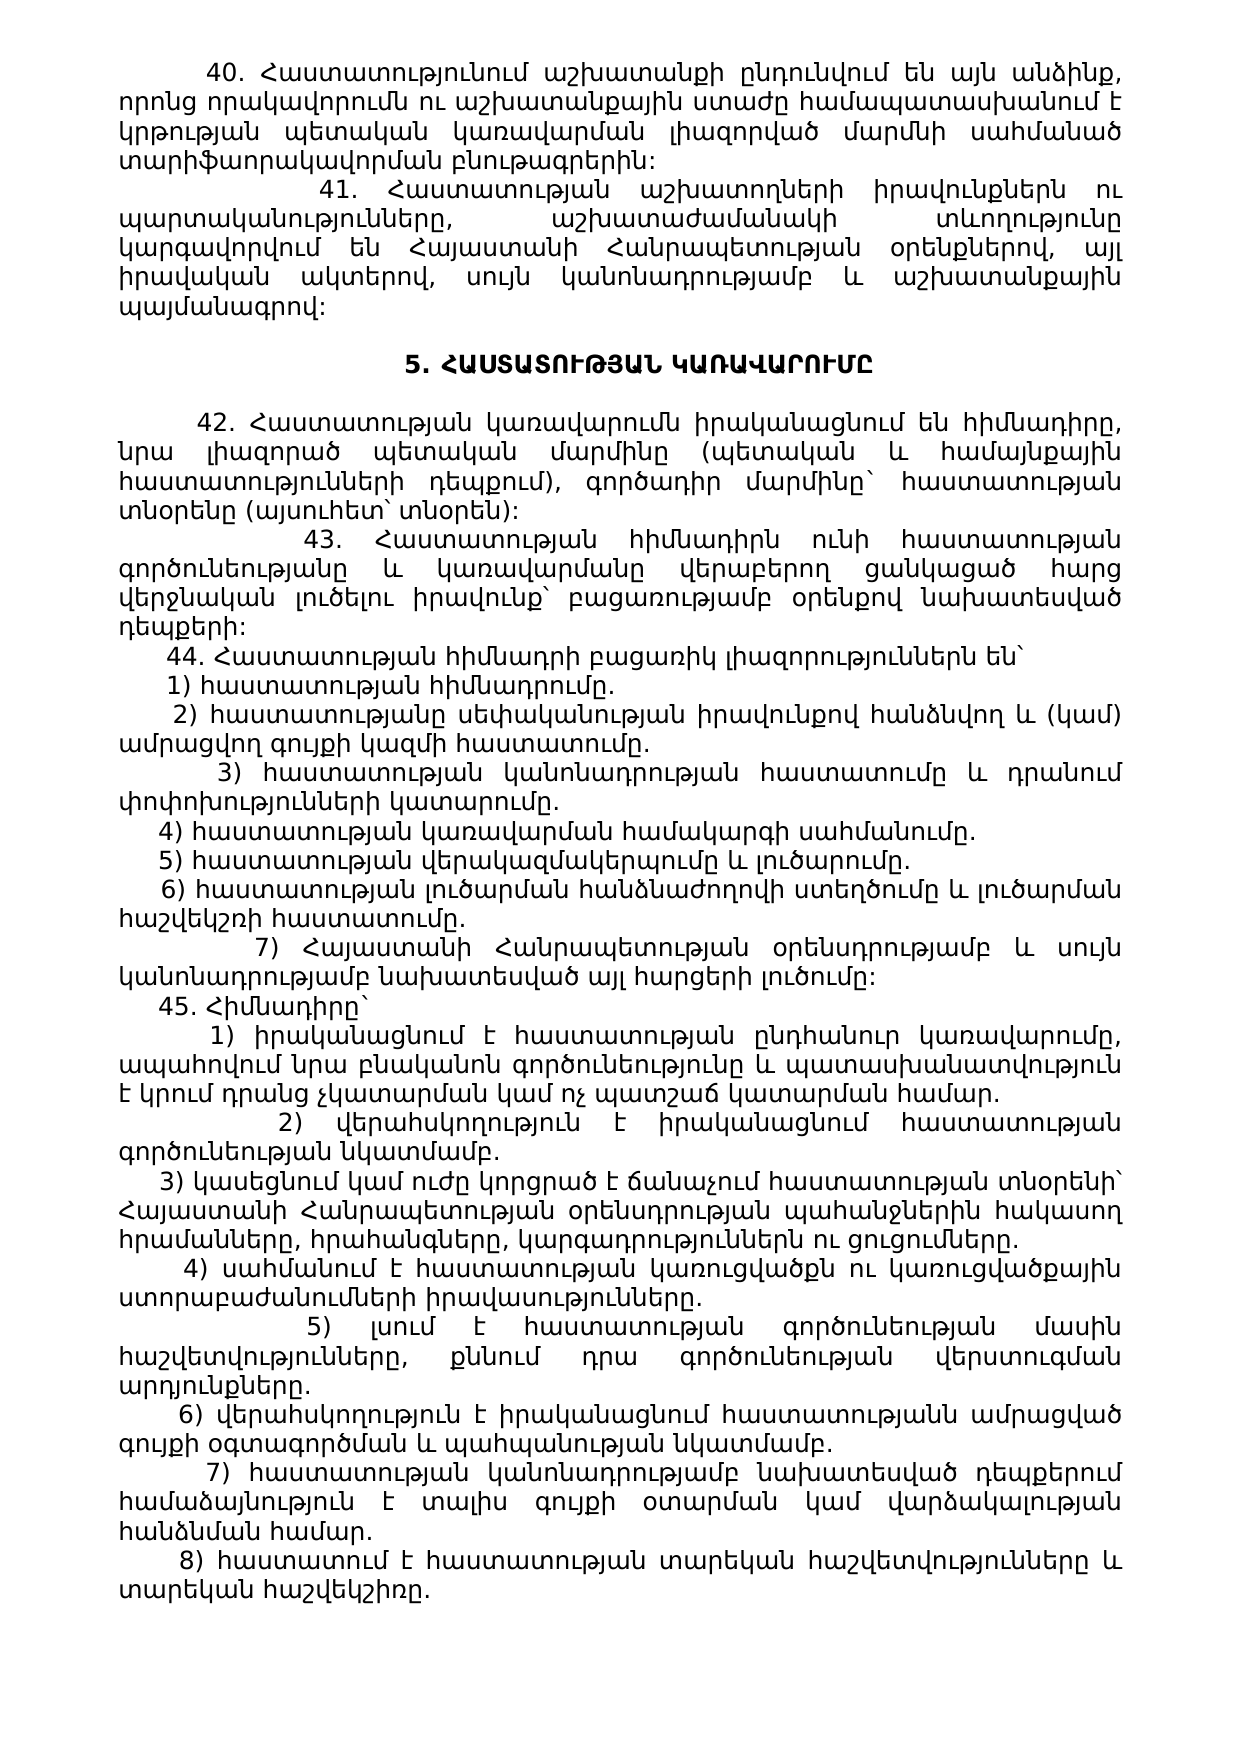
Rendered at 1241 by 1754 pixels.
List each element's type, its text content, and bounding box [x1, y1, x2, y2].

text 3) հաստատության կանոնադրության հաստատումը և դրանում փոփոխությունների կատարումը. [118, 758, 1122, 817]
list ՀԱՍՏԱՏՈՒԹՅԱՆ ԿԱՌԱՎԱՐՈՒՄԸ [156, 350, 1122, 379]
text 6) հաստատության լուծարման հանձնաժողովի ստեղծումը և լուծարման հաշվեկշռի հաստատումը. [118, 875, 1122, 933]
text 43. Հաստատության հիմնադիրն ունի հաստատության գործունեությանը և կառավարմանը վերաբերող ցանկացած հարց վերջնական լուծելու իրավունք՝ բացառությամբ օրենքով նախատեսված դեպքերի: [118, 525, 1122, 642]
text 1) իրականացնում է հաստատության ընդհանուր կառավարումը, ապահովում նրա բնականոն գործունեությունը և պատասխանատվություն է կրում դրանց չկատարման կամ ոչ պատշաճ կատարման համար. [118, 1021, 1122, 1108]
text 6) վերահսկողություն է իրականացնում հաստատությանն ամրացված գույքի օգտագործման և պահպանության նկատմամբ. [118, 1400, 1122, 1458]
text 8) հաստատում է հաստատության տարեկան հաշվետվությունները և տարեկան հաշվեկշիռը. [118, 1546, 1122, 1604]
text 7) հաստատության կանոնադրությամբ նախատեսված դեպքերում համաձայնություն է տալիս գույքի օտարման կամ վարձակալության հանձնման համար. [118, 1458, 1122, 1546]
text 7) Հայաստանի Հանրապետության օրենսդրությամբ և սույն կանոնադրությամբ նախատեսված այլ հարցերի լուծումը: [118, 933, 1122, 992]
text 2) հաստատությանը սեփականության իրավունքով հանձնվող և (կամ) ամրացվող գույքի կազմի հաստատումը. [118, 700, 1122, 758]
text 4) հաստատության կառավարման համակարգի սահմանումը. [118, 817, 1122, 846]
text 1) հաստատության հիմնադրումը. [118, 671, 1122, 700]
text 3) կասեցնում կամ ուժը կորցրած է ճանաչում հաստատության տնօրենի՝ Հայաստանի Հանրապետության օրենսդրության պահանջներին հակասող հրամանները, հրահանգները, կարգադրություններն ու ցուցումները. [118, 1167, 1122, 1254]
text 5) լսում է հաստատության գործունեության մասին հաշվետվությունները, քննում դրա գործունեության վերստուգման արդյունքները. [118, 1312, 1122, 1400]
text 40. Հաստատությունում աշխատանքի ընդունվում են այն անձինք, որոնց որակավորումն ու աշխատանքային ստաժը համապատասխանում է կրթության պետական կառավարման լիազորված մարմնի սահմանած տարիֆաորակավորման բնութագրերին: [118, 58, 1122, 175]
text 42. Հաստատության կառավարումն իրականացնում են հիմնադիրը, նրա լիազորած պետական մարմինը (պետական և համայնքային հաստատությունների դեպքում), գործադիր մարմինը` հաստատության տնօրենը (այսուհետ՝ տնօրեն): [118, 408, 1122, 525]
text 44. Հաստատության հիմնադրի բացառիկ լիազորություններն են՝ [118, 642, 1122, 671]
text 4) սահմանում է հաստատության կառուցվածքն ու կառուցվածքային ստորաբաժանումների իրավասությունները. [118, 1254, 1122, 1312]
text 45. Հիմնադիրը` [118, 992, 1122, 1021]
text 5) հաստատության վերակազմակերպումը և լուծարումը. [118, 846, 1122, 875]
text 41. Հաստատության աշխատողների իրավունքներն ու պարտականությունները, աշխատաժամանակի տևողությունը կարգավորվում են Հայաստանի Հանրապետության օրենքներով, այլ իրավական ակտերով, սույն կանոնադրությամբ և աշխատանքային պայմանագրով: [118, 175, 1122, 321]
text 2) վերահսկողություն է իրականացնում հաստատության գործունեության նկատմամբ. [118, 1108, 1122, 1167]
